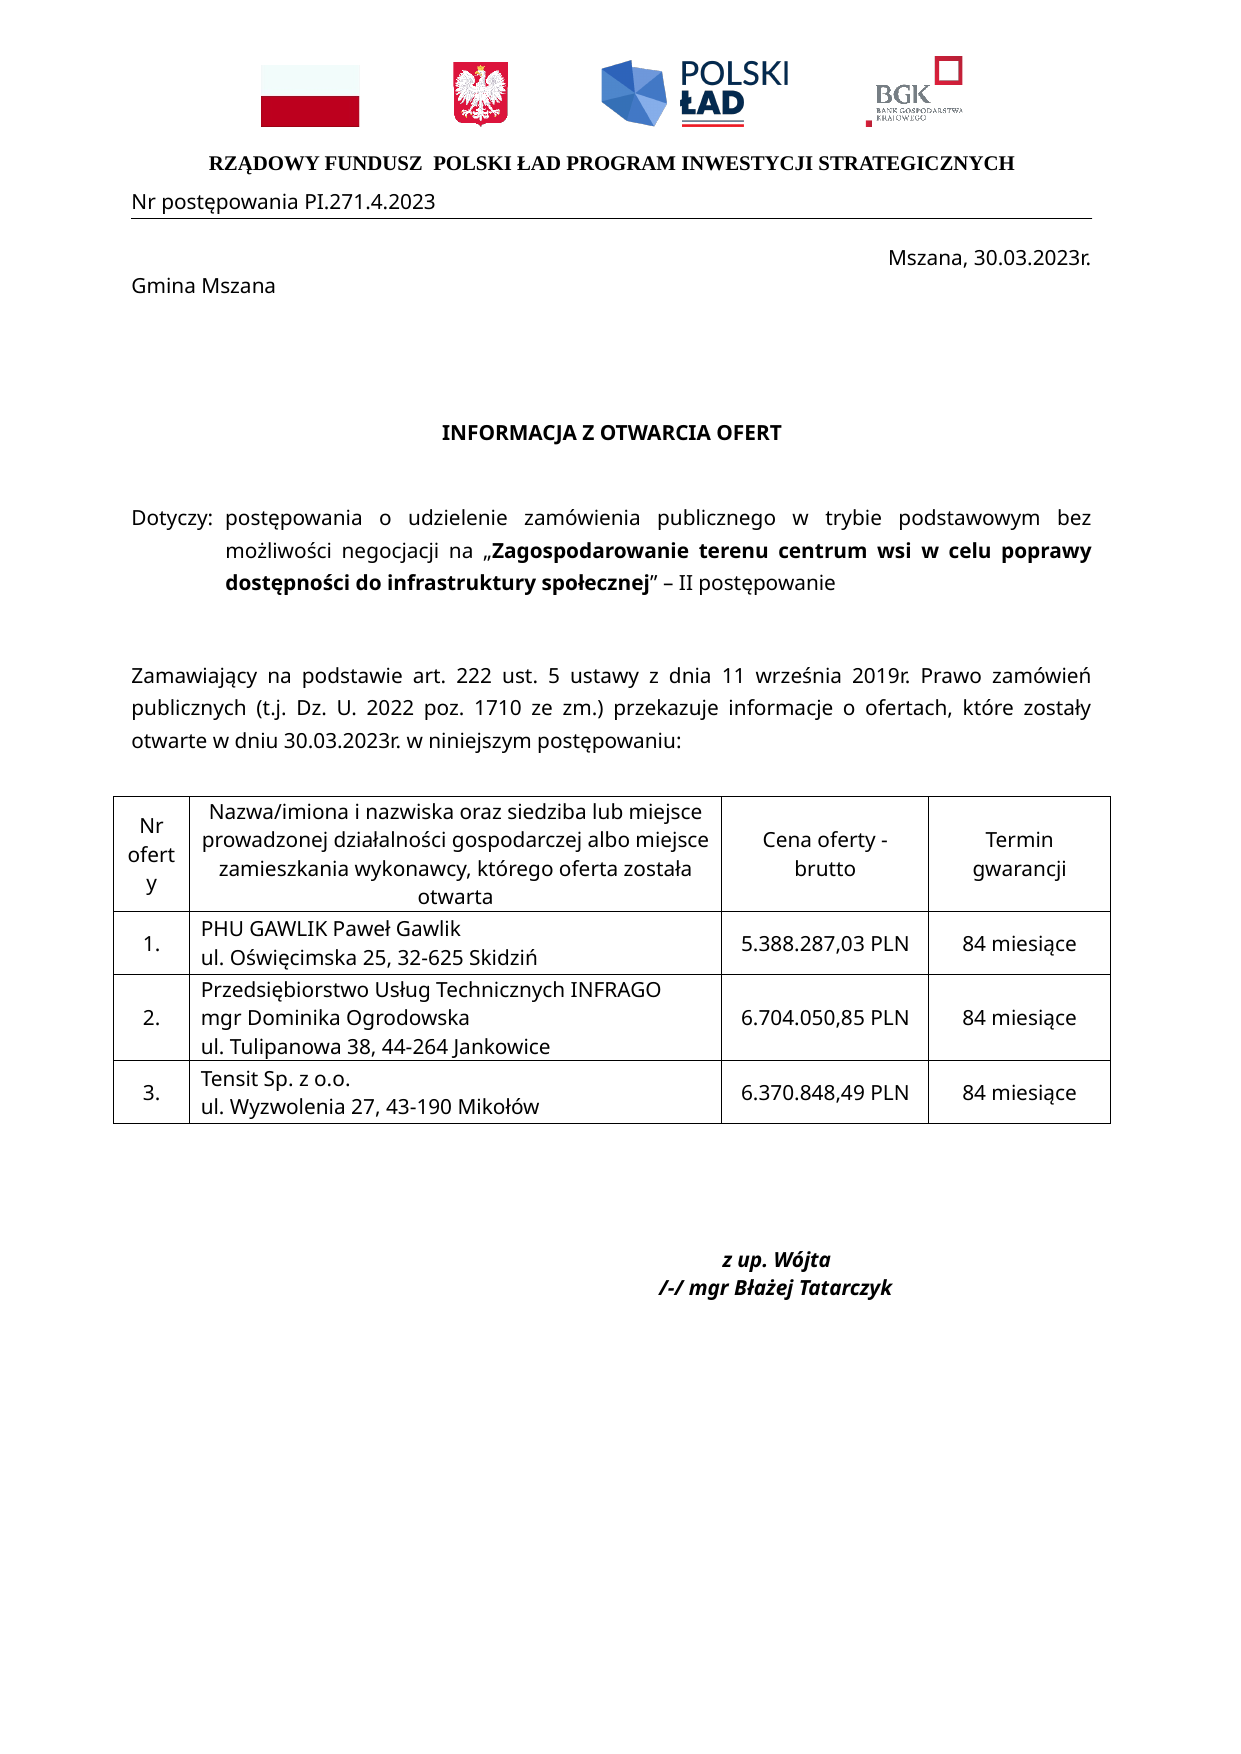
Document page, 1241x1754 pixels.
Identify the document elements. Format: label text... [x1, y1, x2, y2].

picture [601, 60, 788, 127]
text Dotyczy: postępowania o udzielenie zamówienia publicznego w trybie podstawowym bez możliwości negocjacji na „Zagospodarowanie terenu centrum wsi w celu poprawy dostępności do infrastruktury społecznej” – II postępowanie [131, 503, 1092, 597]
table_cell Przedsiębiorstwo Usług Technicznych INFRAGO mgr Dominika Ogrodowska ul. Tulipanowa 38, 44-264 Jankowice [190, 975, 721, 1060]
picture [453, 62, 508, 127]
table_cell 1. [114, 912, 189, 974]
table_header Nazwa/imiona i nazwiska oraz siedziba lub miejsce prowadzonej działalności gospodarczej albo miejsce zamieszkania wykonawcy, którego oferta została otwarta [190, 797, 721, 911]
picture [261, 65, 360, 127]
picture [865, 56, 963, 127]
table_header Nr oferty [114, 797, 189, 911]
table_cell 6.704.050,85 PLN [722, 975, 928, 1060]
text INFORMACJA Z OTWARCIA OFERT [131, 418, 1092, 446]
table_cell 5.388.287,03 PLN [722, 912, 928, 974]
table_cell 3. [114, 1061, 189, 1123]
table_cell Tensit Sp. z o.o. ul. Wyzwolenia 27, 43-190 Mikołów [190, 1061, 721, 1123]
table_cell 84 miesiące [929, 975, 1110, 1060]
table_cell 6.370.848,49 PLN [722, 1061, 928, 1123]
table_cell PHU GAWLIK Paweł Gawlik ul. Oświęcimska 25, 32-625 Skidziń [190, 912, 721, 974]
table_header Cena oferty - brutto [722, 797, 928, 911]
text z up. Wójta [633, 1245, 1092, 1273]
table_cell 84 miesiące [929, 912, 1110, 974]
text Gmina Mszana [131, 271, 1124, 299]
text /-/ mgr Błażej Tatarczyk [610, 1273, 1092, 1302]
text Mszana, 30.03.2023r. [131, 243, 1091, 271]
table_cell 84 miesiące [929, 1061, 1110, 1123]
table_cell 2. [114, 975, 189, 1060]
text Zamawiający na podstawie art. 222 ust. 5 ustawy z dnia 11 września 2019r. Prawo zamówień publicznych (t.j. Dz. U. 2022 poz. 1710 ze zm.) przekazuje informacje o ofertach, które zostały otwarte w dniu 30.03.2023r. w niniejszym postępowaniu: [131, 661, 1092, 754]
table_header Termin gwarancji [929, 797, 1110, 911]
